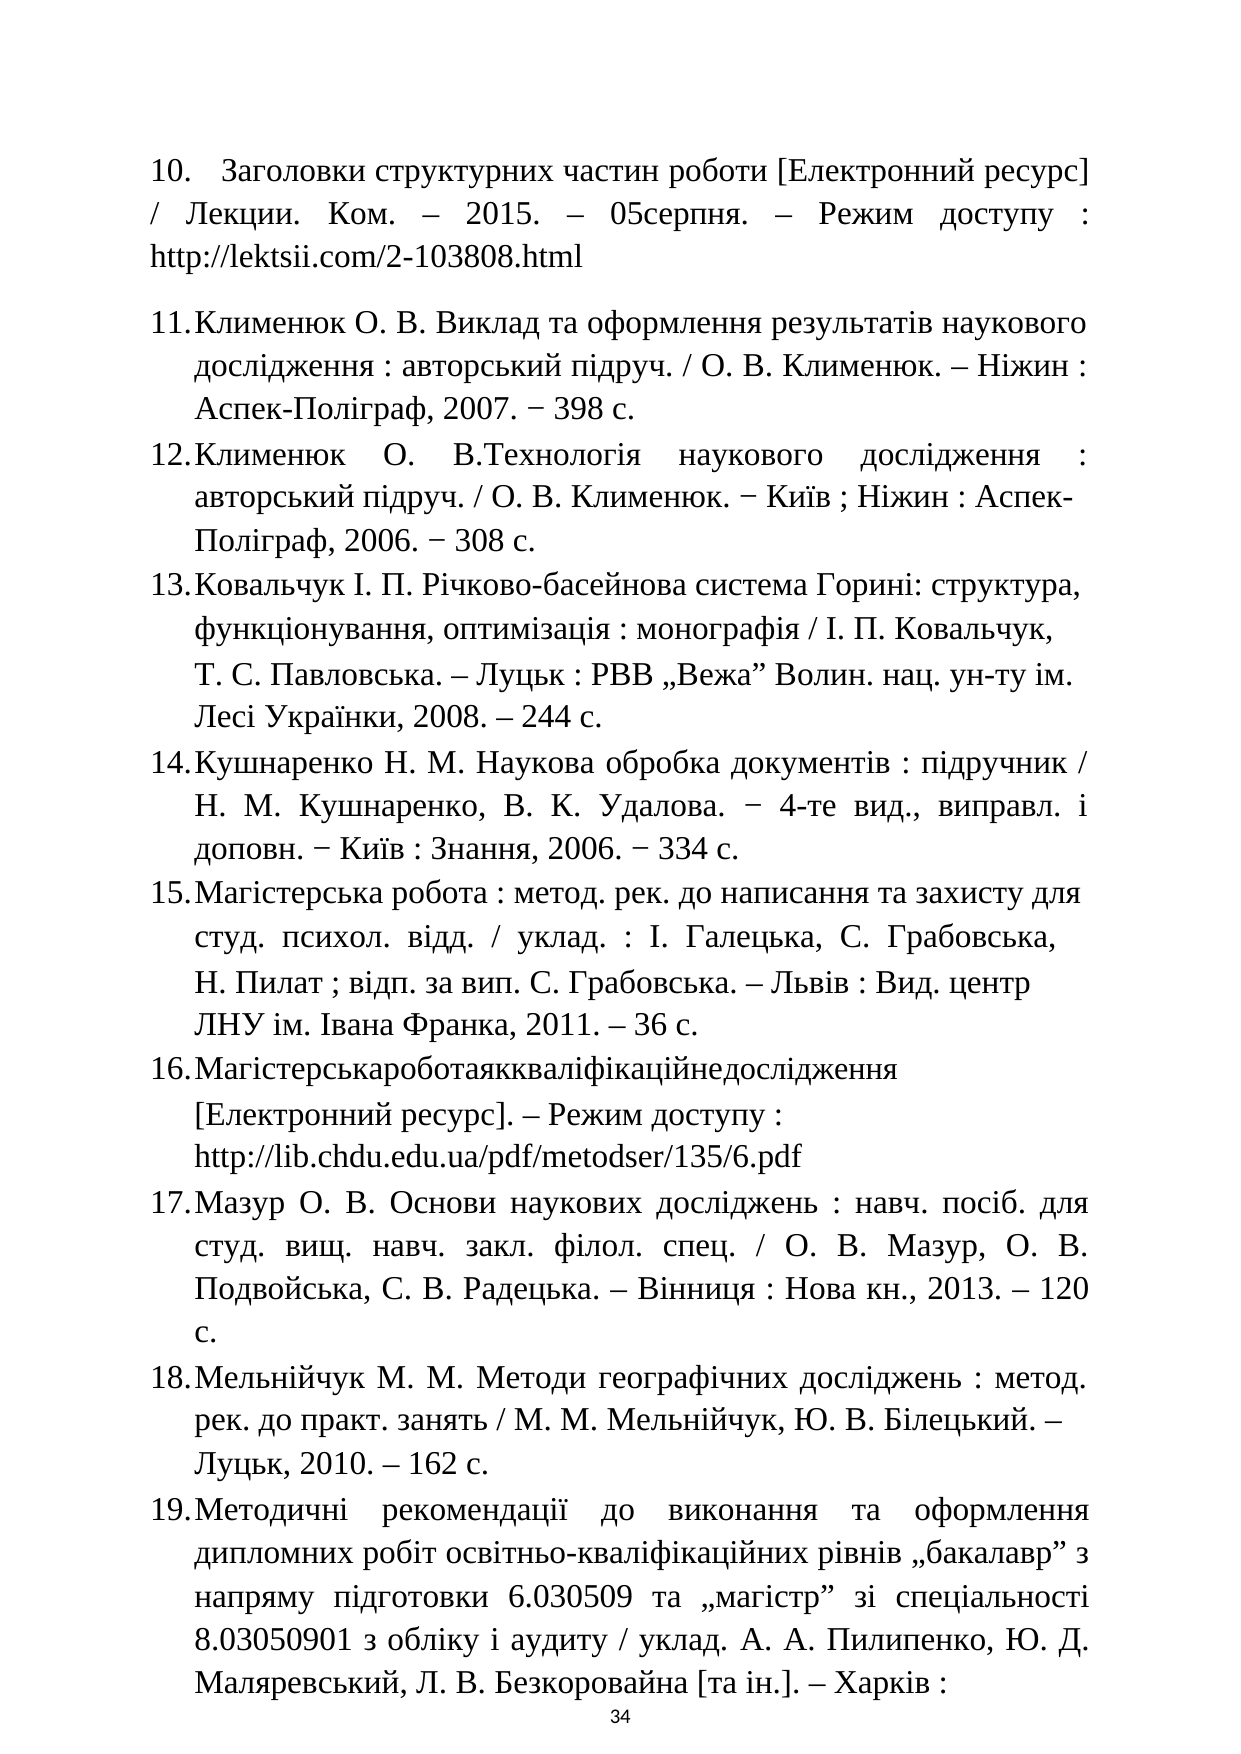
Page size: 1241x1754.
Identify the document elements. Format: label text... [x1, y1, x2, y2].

list Магістерська робота : метод. рек. до написання та захисту для [150, 872, 1090, 911]
text Т. С. Павловська. – Луцьк : РВВ „Вежа” Волин. нац. ун-ту ім. Лесі Українки, 2008. – 244 с. [194, 654, 1088, 735]
list Клименюк О. В.Технологія наукового дослідження : авторський підруч. / О. В. Клименюк. − Київ ; Ніжин : Аспек- [150, 434, 1088, 515]
list Мельнійчук М. М. Методи географічних досліджень : метод. рек. до практ. занять / М. М. Мельнійчук, Ю. В. Білецький. – [150, 1357, 1088, 1438]
text Поліграф, 2006. − 308 с. [194, 521, 1090, 559]
list Заголовки структурних частин роботи [Електронний ресурс] / Лекции. Ком. – 2015. – 05серпня. – Режим доступу : http://lektsii.com/2-103808.html [150, 150, 1090, 274]
text студ. психол. відд. / уклад. : І. Галецька, С. Грабовська, [194, 916, 1090, 955]
list Кушнаренко Н. М. Наукова обробка документів : підручник / Н. М. Кушнаренко, В. К. Удалова. − 4-те вид., виправл. і доповн. − Київ : Знання, 2006. − 334 с. [150, 742, 1088, 867]
text функціонування, оптимізація : монографія / І. П. Ковальчук, [194, 609, 1090, 647]
text Луцьк, 2010. – 162 с. [194, 1443, 1090, 1482]
list Клименюк О. В. Виклад та оформлення результатів наукового дослідження : авторський підруч. / О. В. Клименюк. – Ніжин : Аспек-Поліграф, 2007. − 398 с. [150, 303, 1088, 427]
text [Електронний ресурс]. – Режим доступу : http://lib.chdu.edu.ua/pdf/metodser/135/6.pdf [194, 1094, 1088, 1174]
list Методичні рекомендації до виконання та оформлення дипломних робіт освітньо-кваліфікаційних рівнів „бакалавр” з напряму підготовки 6.030509 та „магістр” зі спеціальності 8.03050901 з обліку і аудиту / уклад. А. А. Пилипенко, Ю. Д. Маляревський, Л. В. Безкоровайна [та ін.]. – Харків : [150, 1489, 1090, 1701]
list Магістерськароботаяккваліфікаційнедослідження [150, 1048, 1090, 1086]
list Мазур О. В. Основи наукових досліджень : навч. посіб. для студ. вищ. навч. закл. філол. спец. / О. В. Мазур, О. В. Подвойська, С. В. Радецька. – Вінниця : Нова кн., 2013. – 120 с. [150, 1182, 1090, 1350]
list Ковальчук І. П. Річково-басейнова система Горині: структура, [150, 565, 1090, 603]
text Н. Пилат ; відп. за вип. С. Грабовська. – Львів : Вид. центр ЛНУ ім. Івана Франка, 2011. – 36 с. [194, 962, 1088, 1042]
